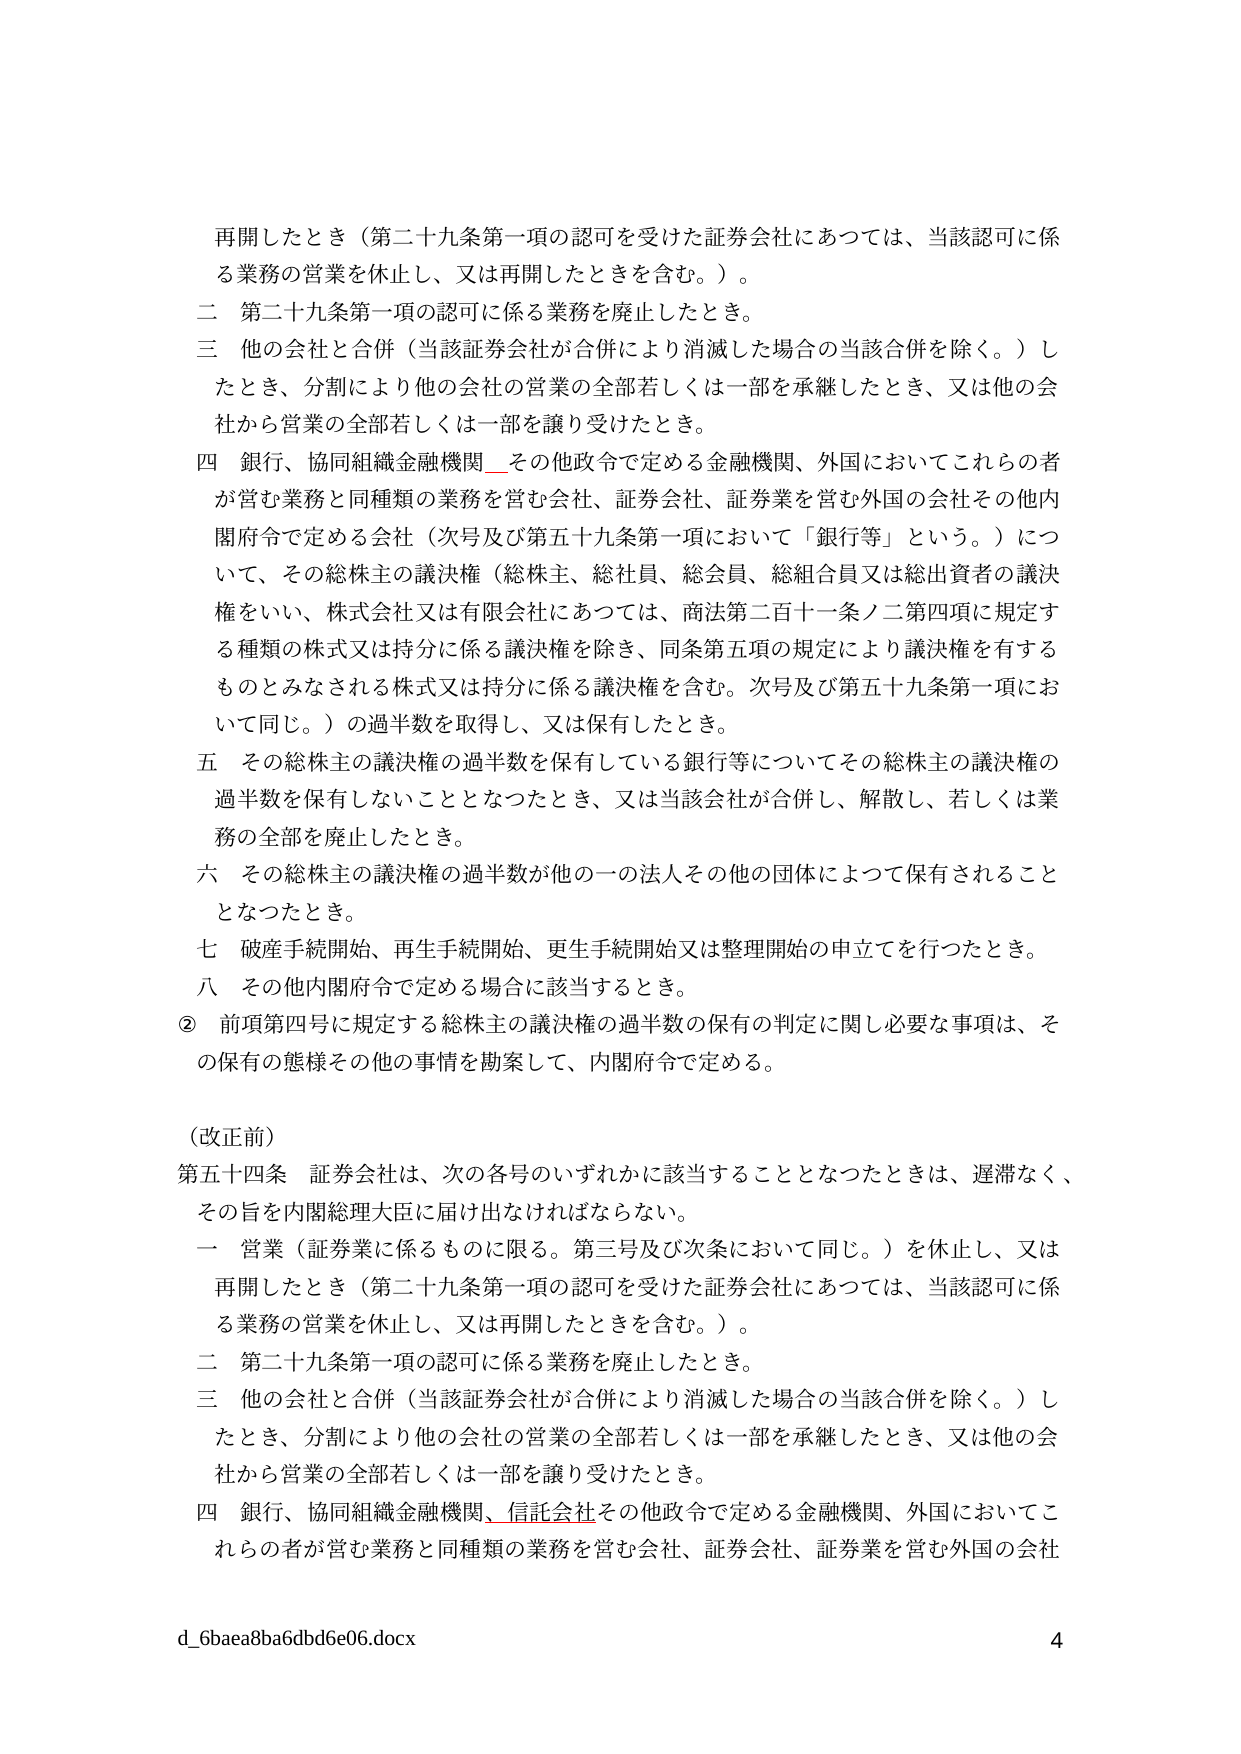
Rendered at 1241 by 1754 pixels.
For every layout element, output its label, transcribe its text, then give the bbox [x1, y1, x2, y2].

text （改正前） [177, 1117, 1063, 1154]
text 三 他の会社と合併（当該証券会社が合併により消滅した場合の当該合併を除く。）したとき、分割により他の会社の営業の全部若しくは一部を承継したとき、又は他の会社から営業の全部若しくは一部を譲り受けたとき。 [196, 1379, 1063, 1492]
text 七 破産手続開始、再生手続開始、更生手続開始又は整理開始の申立てを行つたとき。 [196, 929, 1063, 967]
text ② 前項第四号に規定する総株主の議決権の過半数の保有の判定に関し必要な事項は、その保有の態様その他の事情を勘案して、内閣府令で定める。 [177, 1004, 1063, 1079]
text 二 第二十九条第一項の認可に係る業務を廃止したとき。 [196, 292, 1063, 329]
text 六 その総株主の議決権の過半数が他の一の法人その他の団体によつて保有されることとなつたとき。 [196, 854, 1063, 929]
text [196, 217, 1063, 292]
text 第五十四条 証券会社は、次の各号のいずれかに該当することとなつたときは、遅滞なく、その旨を内閣総理大臣に届け出なければならない。 [177, 1154, 1063, 1229]
text 一 営業（証券業に係るものに限る。第三号及び次条において同じ。）を休止し、又は再開したとき（第二十九条第一項の認可を受けた証券会社にあつては、当該認可に係る業務の営業を休止し、又は再開したときを含む。）。 [196, 1229, 1063, 1342]
text 五 その総株主の議決権の過半数を保有している銀行等についてその総株主の議決権の過半数を保有しないこととなつたとき、又は当該会社が合併し、解散し、若しくは業務の全部を廃止したとき。 [196, 742, 1063, 854]
text 八 その他内閣府令で定める場合に該当するとき。 [196, 967, 1063, 1004]
text 四 銀行、協同組織金融機関 その他政令で定める金融機関、外国においてこれらの者が営む業務と同種類の業務を営む会社、証券会社、証券業を営む外国の会社その他内閣府令で定める会社（次号及び第五十九条第一項において「銀行等」という。）について、その総株主の議決権（総株主、総社員、総会員、総組合員又は総出資者の議決権をいい、株式会社又は有限会社にあつては、商法第二百十一条ノ二第四項に規定する種類の株式又は持分に係る議決権を除き、同条第五項の規定により議決権を有するものとみなされる株式又は持分に係る議決権を含む。次号及び第五十九条第一項において同じ。）の過半数を取得し、又は保有したとき。 [196, 442, 1063, 742]
text 三 他の会社と合併（当該証券会社が合併により消滅した場合の当該合併を除く。）したとき、分割により他の会社の営業の全部若しくは一部を承継したとき、又は他の会社から営業の全部若しくは一部を譲り受けたとき。 [196, 329, 1063, 442]
text 二 第二十九条第一項の認可に係る業務を廃止したとき。 [196, 1342, 1063, 1379]
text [196, 1492, 1063, 1567]
